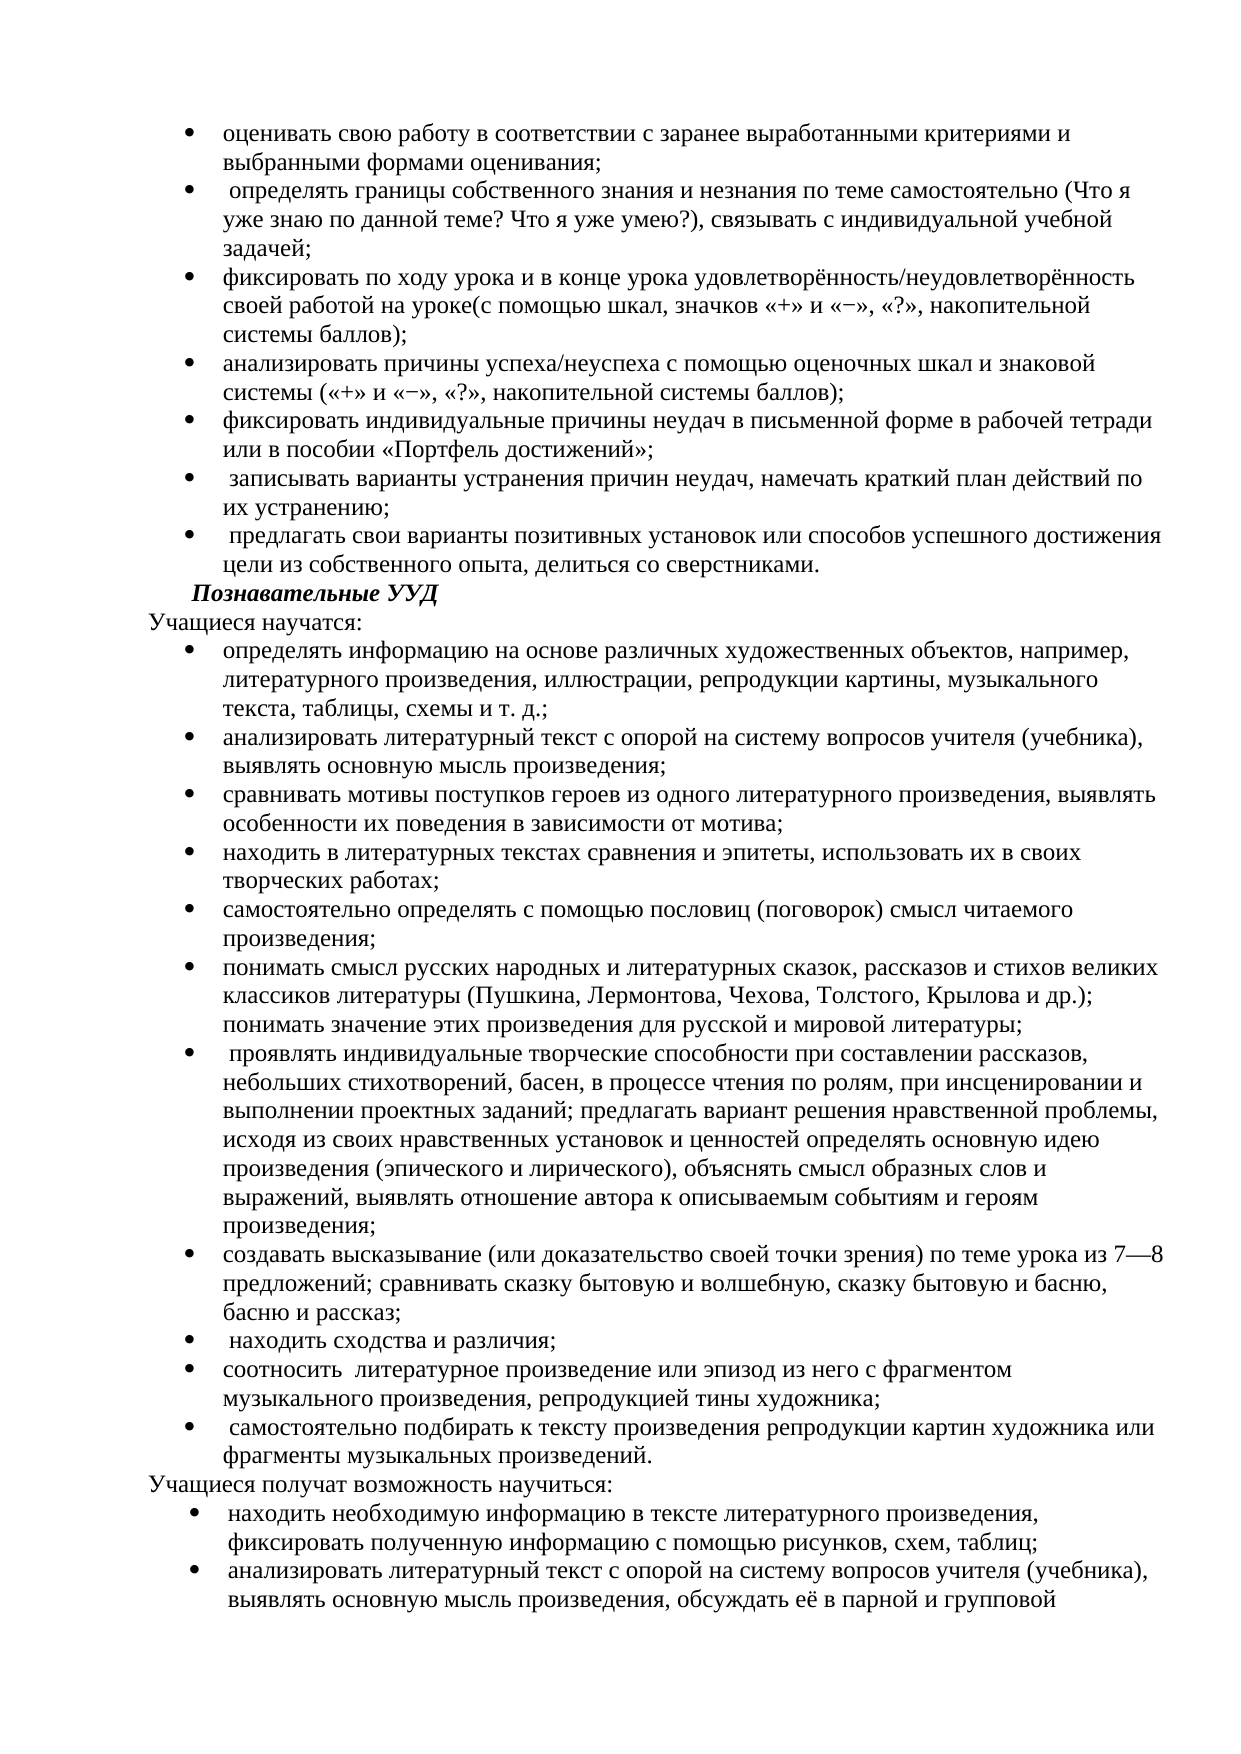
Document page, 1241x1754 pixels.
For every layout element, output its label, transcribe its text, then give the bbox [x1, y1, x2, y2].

list самостоятельно подбирать к тексту произведения репродукции картин художника или фрагменты музыкальных произведений. [185, 1412, 1167, 1469]
list проявлять индивидуальные творческие способности при составлении рассказов, небольших стихотворений, басен, в процессе чтения по ролям, при инсценировании и выполнении проектных заданий; предлагать вариант решения нравственной проблемы, исходя из своих нравственных установок и ценностей определять основную идею произведения (эпического и лирического), объяснять смысл образных слов и выражений, выявлять отношение автора к описываемым событиям и героям произведения; [185, 1038, 1167, 1239]
list анализировать причины успеха/неуспеха с помощью оценочных шкал и знаковой системы («+» и «−», «?», накопительной системы баллов); [185, 348, 1167, 406]
list определять границы собственного знания и незнания по теме самостоятельно (Что я уже знаю по данной теме? Что я уже умею?), связывать с индивидуальной учебной задачей; [185, 176, 1167, 262]
text Учащиеся научатся: [148, 607, 1167, 636]
list фиксировать по ходу урока и в конце урока удовлетворённость/неудовлетворённость своей работой на уроке(с помощью шкал, значков «+» и «−», «?», накопительной системы баллов); [185, 262, 1167, 348]
list соотносить литературное произведение или эпизод из него с фрагментом музыкального произведения, репродукцией тины художника; [185, 1354, 1167, 1412]
list самостоятельно определять с помощью пословиц (поговорок) смысл читаемого произведения; [185, 894, 1167, 952]
list анализировать литературный текст с опорой на систему вопросов учителя (учебника), выявлять основную мысль произведения; [185, 722, 1167, 779]
list анализировать литературный текст с опорой на систему вопросов учителя (учебника), выявлять основную мысль произведения, обсуждать её в парной и групповой [190, 1556, 1167, 1613]
list предлагать свои варианты позитивных установок или способов успешного достижения цели из собственного опыта, делиться со сверстниками. [185, 521, 1167, 578]
list записывать варианты устранения причин неудач, намечать краткий план действий по их устранению; [185, 463, 1167, 521]
list фиксировать индивидуальные причины неудач в письменной форме в рабочей тетради или в пособии «Портфель достижений»; [185, 406, 1167, 463]
list находить необходимую информацию в тексте литературного произведения, фиксировать полученную информацию с помощью рисунков, схем, таблиц; [190, 1498, 1167, 1556]
text Познавательные УУД [148, 578, 1167, 607]
list оценивать свою работу в соответствии с заранее выработанными критериями и выбранными формами оценивания; [185, 118, 1167, 176]
list создавать высказывание (или доказательство своей точки зрения) по теме урока из 7—8 предложений; сравнивать сказку бытовую и волшебную, сказку бытовую и басню, басню и рассказ; [185, 1239, 1167, 1326]
list определять информацию на основе различных художественных объектов, например, литературного произведения, иллюстрации, репродукции картины, музыкального текста, таблицы, схемы и т. д.; [185, 636, 1167, 722]
list находить в литературных текстах сравнения и эпитеты, использовать их в своих творческих работах; [185, 837, 1167, 894]
list находить сходства и различия; [185, 1326, 1167, 1354]
list сравнивать мотивы поступков героев из одного литературного произведения, выявлять особенности их поведения в зависимости от мотива; [185, 779, 1167, 837]
text Учащиеся получат возможность научиться: [148, 1469, 1167, 1498]
list понимать смысл русских народных и литературных сказок, рассказов и стихов великих классиков литературы (Пушкина, Лермонтова, Чехова, Толстого, Крылова и др.); понимать значение этих произведения для русской и мировой литературы; [185, 952, 1167, 1038]
